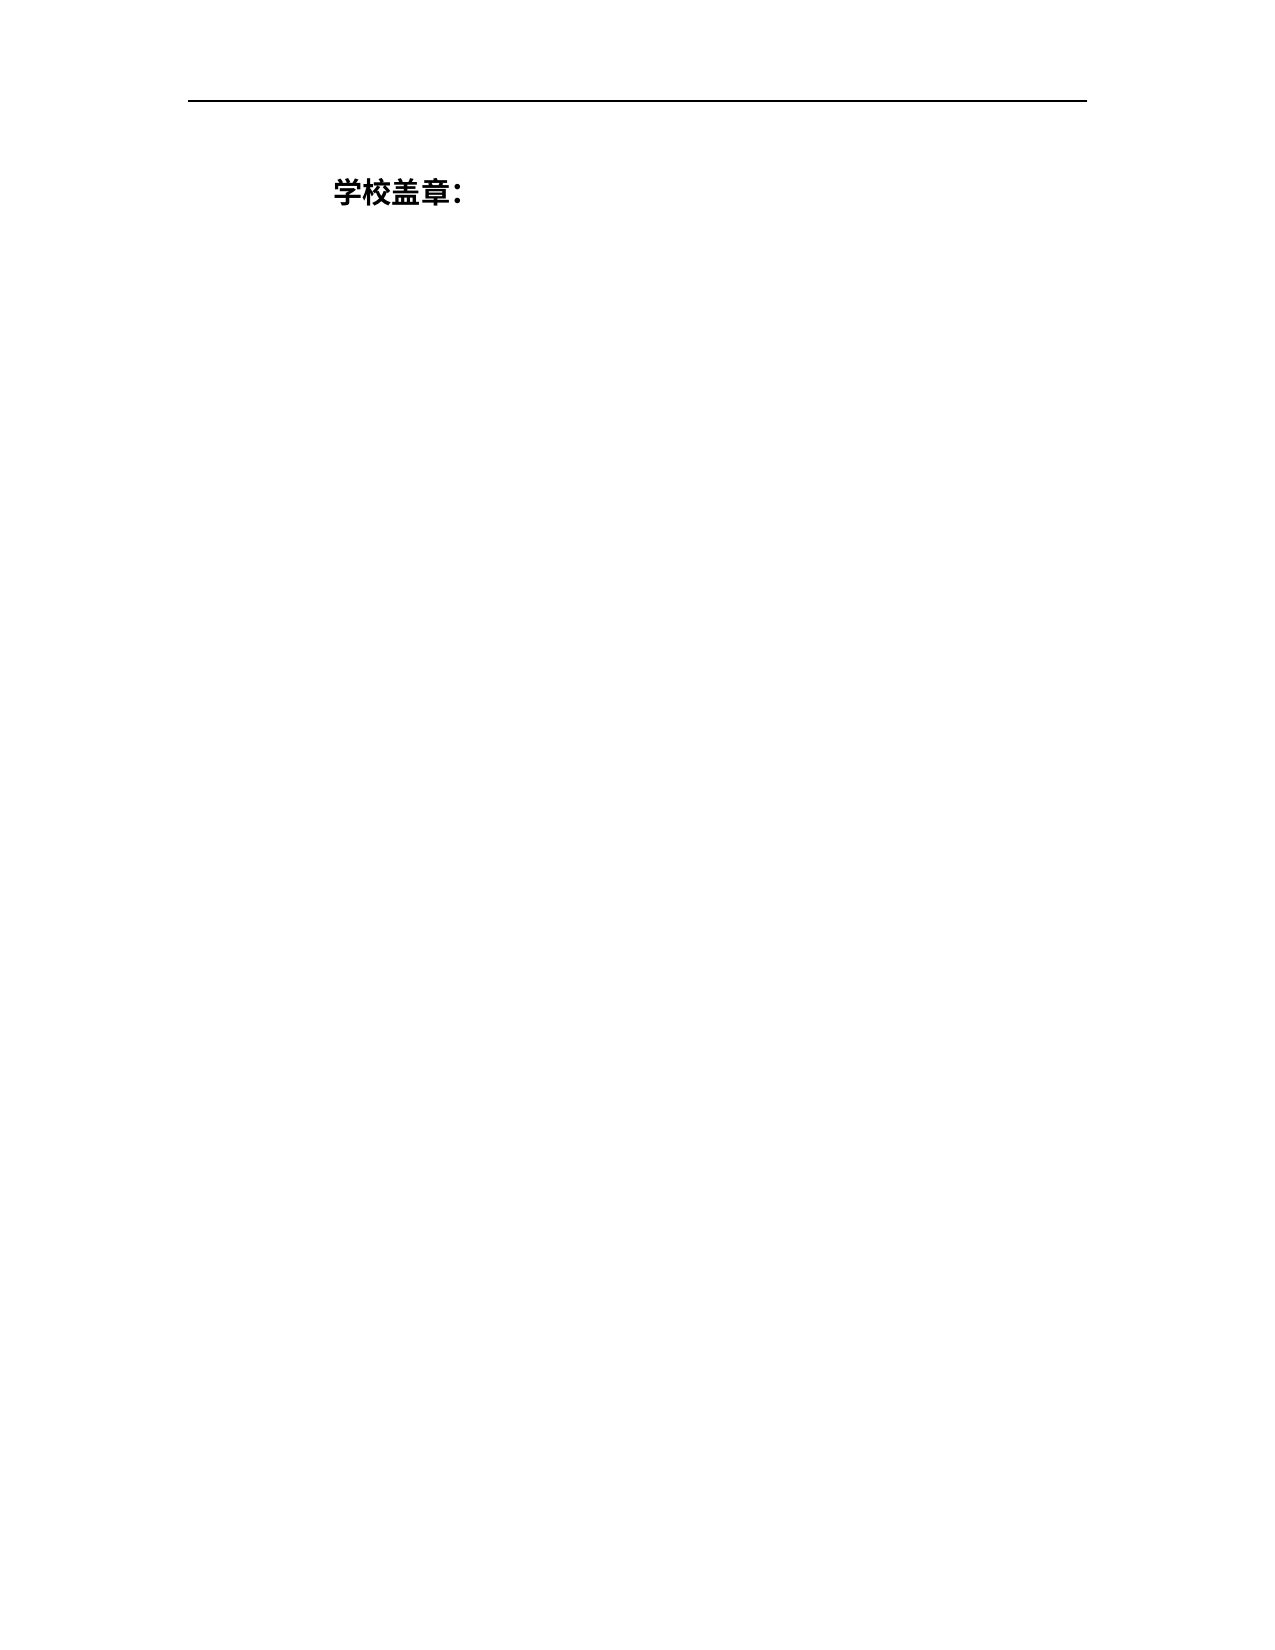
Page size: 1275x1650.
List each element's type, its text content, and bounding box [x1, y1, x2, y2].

text 学校盖章： [187, 159, 1087, 224]
